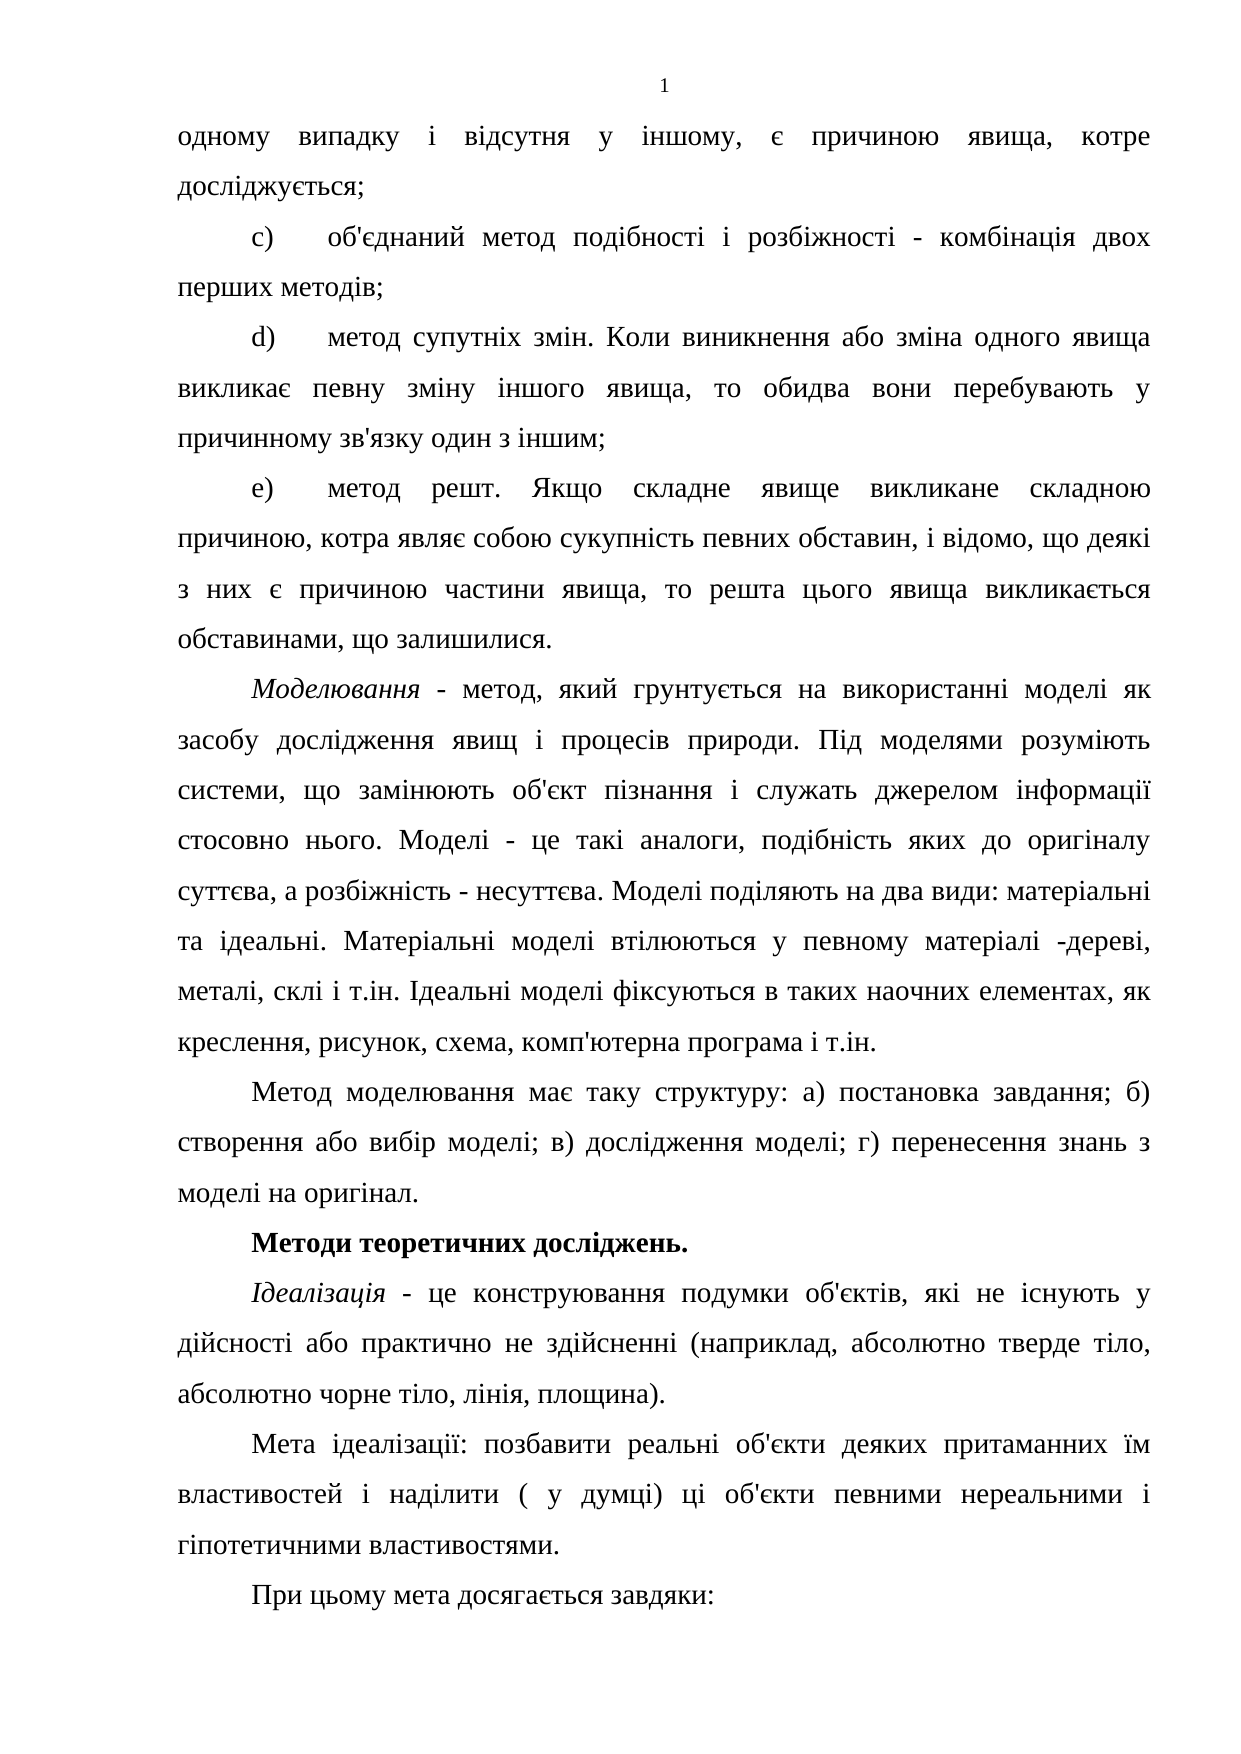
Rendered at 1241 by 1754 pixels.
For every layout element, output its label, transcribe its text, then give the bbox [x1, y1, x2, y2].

text Мета ідеалізації: позбавити реальні об'єкти деяких притаманних їм властивостей і наділити ( у думці) ці об'єкти певними нереальними і гіпотетичними властивостями. [177, 1426, 1152, 1560]
text Методи теоретичних досліджень. [177, 1225, 1152, 1258]
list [177, 118, 1152, 202]
list метод супутніх змін. Коли виникнення або зміна одного явища викликає певну зміну іншого явища, то обидва вони перебувають у причинному зв'язку один з іншим; [177, 319, 1152, 453]
text Ідеалізація - це конструювання подумки об'єктів, які не існують у дійсності або практично не здійсненні (наприклад, абсолютно тверде тіло, абсолютно чорне тіло, лінія, площина). [177, 1275, 1152, 1409]
text Моделювання - метод, який грунтується на використанні моделі як засобу дослідження явищ і процесів природи. Під моделями розуміють системи, що замінюють об'єкт пізнання і служать джерелом інформації стосовно нього. Моделі - це такі аналоги, подібність яких до оригіналу суттєва, а розбіжність - несуттєва. Моделі поділяють на два види: матеріальні та ідеальні. Матеріальні моделі втілюються у певному матеріалі -дереві, металі, склі і т.ін. Ідеальні моделі фіксуються в таких наочних елементах, як креслення, рисунок, схема, комп'ютерна програма і т.ін. [177, 672, 1152, 1057]
list об'єднаний метод подібності і розбіжності - комбінація двох перших методів; [177, 219, 1152, 303]
text При цьому мета досягається завдяки: [177, 1577, 1152, 1611]
text Метод моделювання має таку структуру: а) постановка завдання; б) створення або вибір моделі; в) дослідження моделі; г) перенесення знань з моделі на оригінал. [177, 1074, 1152, 1208]
list метод решт. Якщо складне явище викликане складною причиною, котра являє собою сукупність певних обставин, і відомо, що деякі з них є причиною частини явища, то решта цього явища викликається обставинами, що залишилися. [177, 470, 1152, 655]
